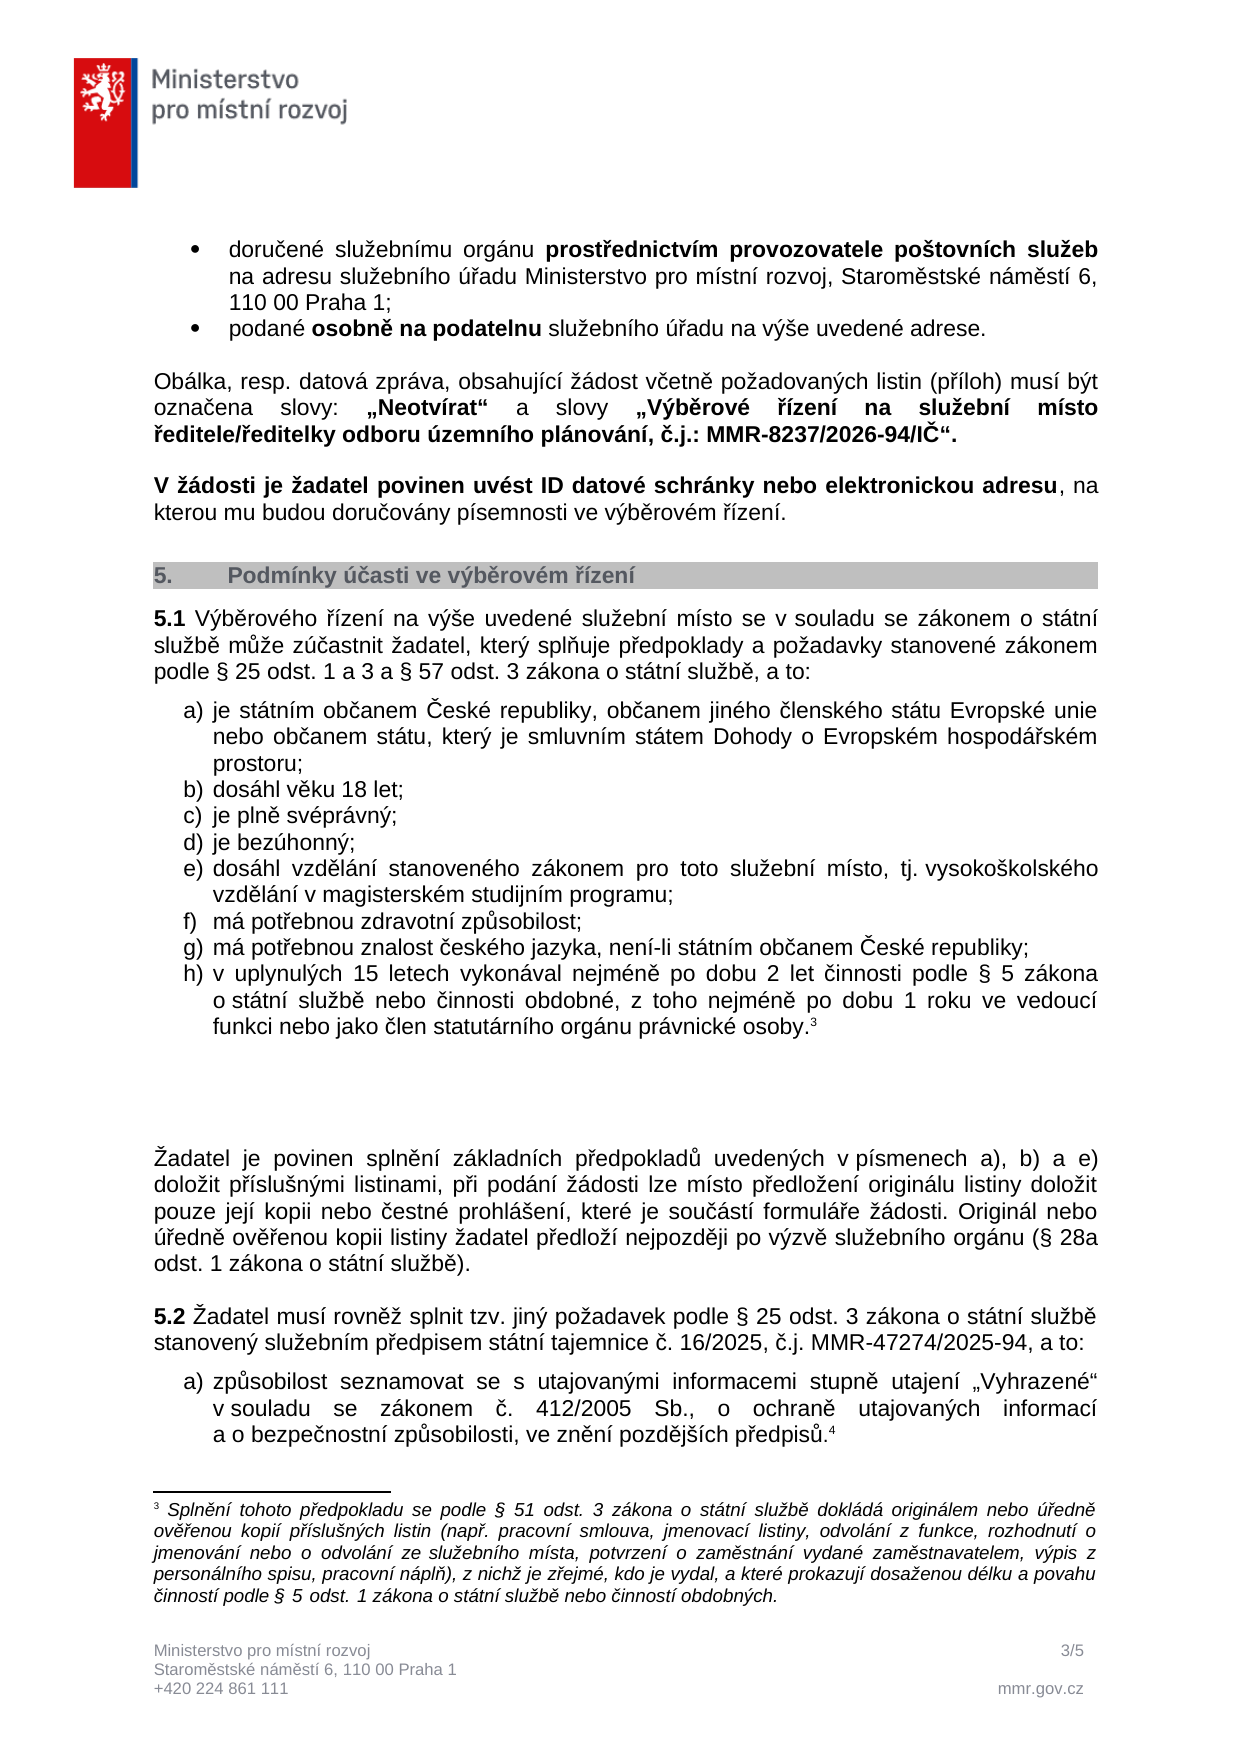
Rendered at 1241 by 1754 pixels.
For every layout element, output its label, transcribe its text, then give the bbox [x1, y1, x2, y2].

list je plně svéprávný; [183, 802, 1098, 829]
list podané osobně na podatelnu služebního úřadu na výše uvedené adrese. [191, 315, 1098, 342]
list dosáhl vzdělání stanoveného zákonem pro toto služební místo, tj. vysokoškolského vzdělání v magisterském studijním programu; [183, 855, 1098, 908]
text 5.2 Žadatel musí rovněž splnit tzv. jiný požadavek podle § 25 odst. 3 zákona o státní službě stanovený služebním předpisem státní tajemnice č. 16/2025, č.j. MMR-47274/2025-94, a to: [153, 1303, 1098, 1356]
list dosáhl věku 18 let; [183, 776, 1098, 802]
list doručené služebnímu orgánu prostřednictvím provozovatele poštovních služeb na adresu služebního úřadu Ministerstvo pro místní rozvoj, Staroměstské náměstí 6, 110 00 Praha 1; [191, 236, 1098, 315]
text V žádosti je žadatel povinen uvést ID datové schránky nebo elektronickou adresu, na kterou mu budou doručovány písemnosti ve výběrovém řízení. [153, 472, 1098, 525]
list má potřebnou zdravotní způsobilost; [183, 908, 1098, 934]
text Žadatel je povinen splnění základních předpokladů uvedených v písmenech a), b) a e) doložit příslušnými listinami, při podání žádosti lze místo předložení originálu listiny doložit pouze její kopii nebo čestné prohlášení, které je součástí formuláře žádosti. Originál nebo úředně ověřenou kopii listiny žadatel předloží nejpozději po výzvě služebního orgánu (§ 28a odst. 1 zákona o státní službě). [153, 1145, 1098, 1277]
list je státním občanem České republiky, občanem jiného členského státu Evropské unie nebo občanem státu, který je smluvním státem Dohody o Evropském hospodářském prostoru; [183, 697, 1098, 776]
text 5.1 Výběrového řízení na výše uvedené služební místo se v souladu se zákonem o státní službě může zúčastnit žadatel, který splňuje předpoklady a požadavky stanovené zákonem podle § 25 odst. 1 a 3 a § 57 odst. 3 zákona o státní službě, a to: [153, 605, 1098, 684]
subtitle 5. Podmínky účasti ve výběrovém řízení [153, 562, 1098, 589]
picture [73, 58, 348, 189]
list má potřebnou znalost českého jazyka, není-li státním občanem České republiky; [183, 934, 1098, 960]
list způsobilost seznamovat se s utajovanými informacemi stupně utajení „Vyhrazené“ v souladu se zákonem č. 412/2005 Sb., o ochraně utajovaných informací a o bezpečnostní způsobilosti, ve znění pozdějších předpisů. [183, 1368, 1098, 1447]
text Obálka, resp. datová zpráva, obsahující žádost včetně požadovaných listin (příloh) musí být označena slovy: „Neotvírat“ a slovy „Výběrové řízení na služební místo ředitele/ředitelky odboru územního plánování, č.j.: MMR-8237/2026-94/IČ“. [153, 368, 1098, 447]
list v uplynulých 15 letech vykonával nejméně po dobu 2 let činnosti podle § 5 zákona o státní službě nebo činnosti obdobné, z toho nejméně po dobu 1 roku ve vedoucí funkci nebo jako člen statutárního orgánu právnické osoby. [183, 960, 1098, 1039]
list je bezúhonný; [183, 829, 1098, 855]
